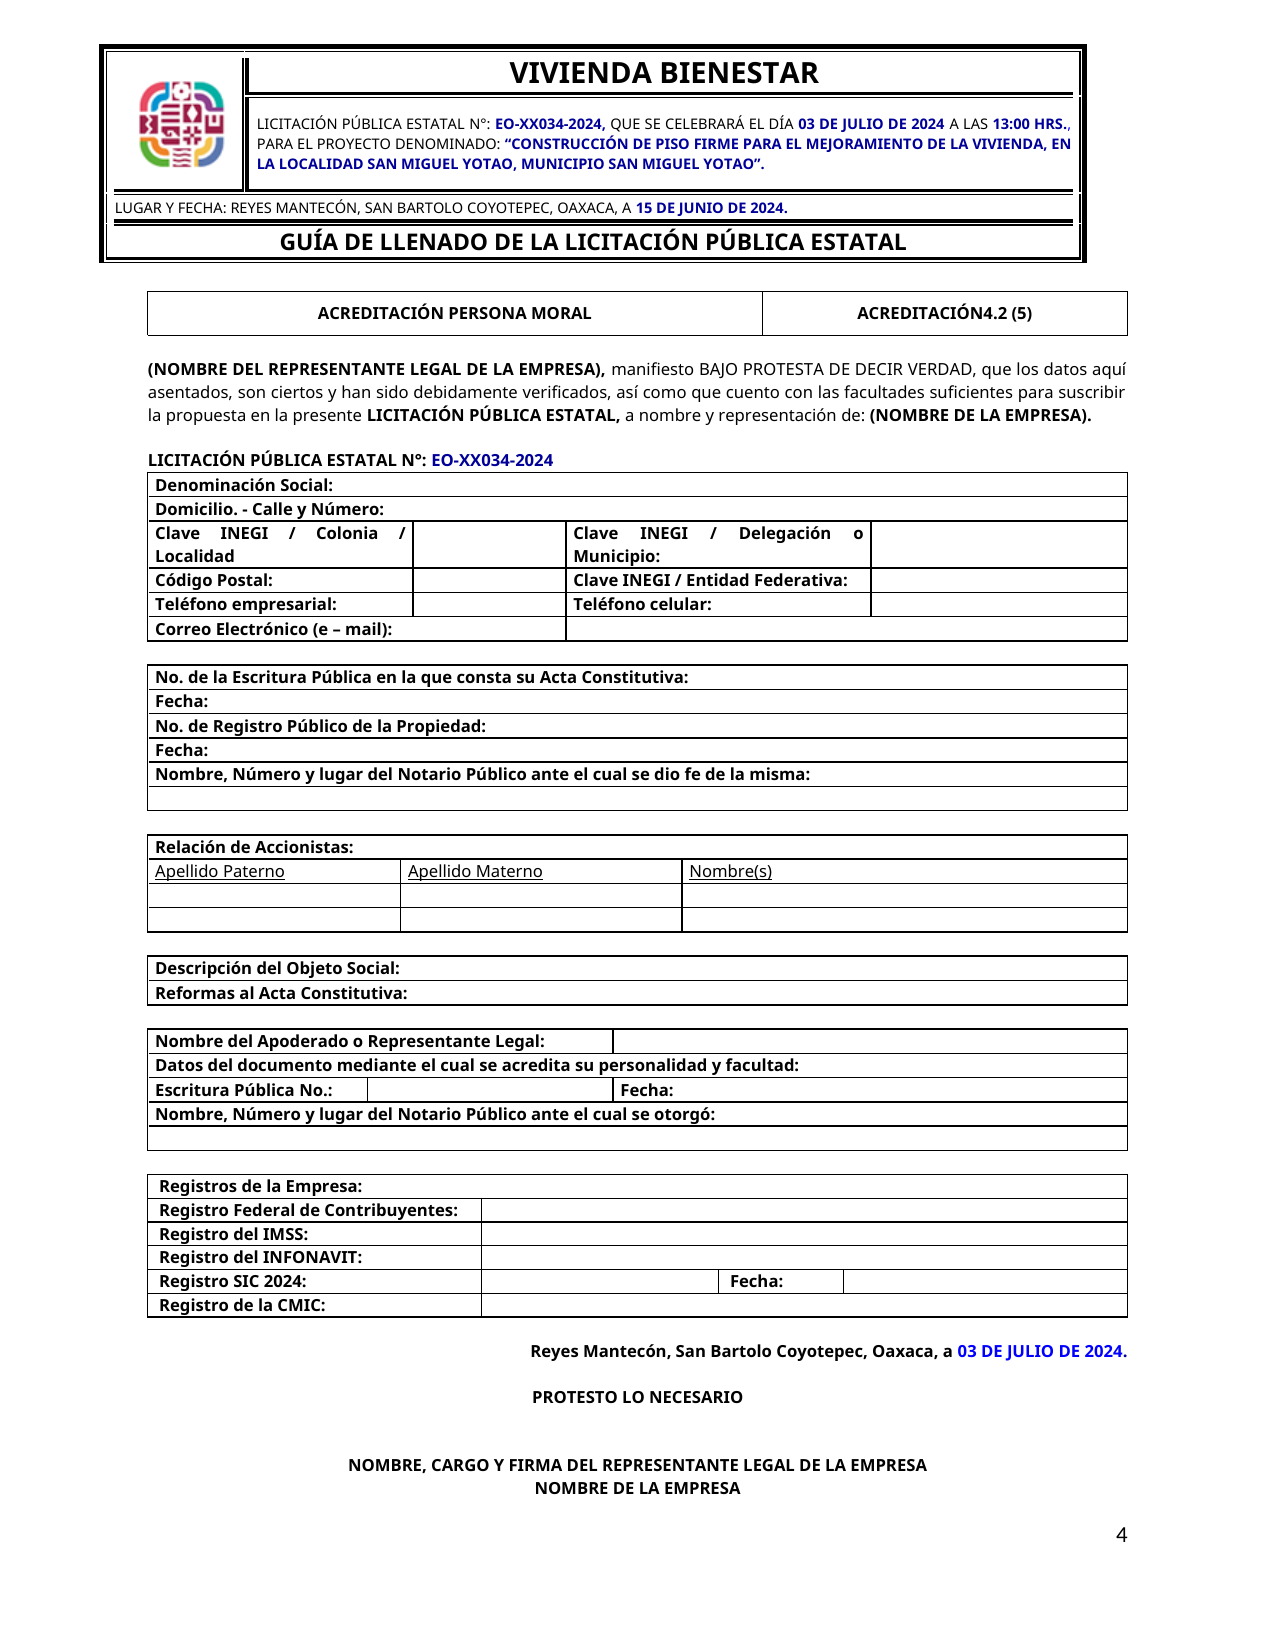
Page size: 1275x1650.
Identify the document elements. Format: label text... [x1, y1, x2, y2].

table_header [614, 1030, 1127, 1052]
table_cell [482, 1223, 1127, 1245]
text NOMBRE DE LA EMPRESA [148, 1476, 1127, 1499]
table_cell Registro Federal de Contribuyentes: [148, 1199, 481, 1221]
table_header Descripción del Objeto Social: [148, 957, 1127, 980]
table_cell [683, 884, 1127, 907]
table_cell [567, 617, 1127, 640]
table_cell Fecha: [614, 1078, 1127, 1101]
text NOMBRE, CARGO Y FIRMA DEL REPRESENTANTE LEGAL DE LA EMPRESA [148, 1454, 1127, 1476]
table_cell [482, 1246, 1127, 1269]
text Reyes Mantecón, San Bartolo Coyotepec, Oaxaca, a 03 DE JULIO DE 2024. [148, 1340, 1127, 1363]
table_cell Clave INEGI / Delegación o Municipio: [567, 522, 870, 567]
table_cell Fecha: [148, 738, 1127, 761]
table_cell [401, 884, 681, 907]
table_cell [844, 1270, 1127, 1293]
table_cell Fecha: [719, 1270, 843, 1293]
table_cell Reformas al Acta Constitutiva: [148, 981, 1127, 1004]
text LICITACIÓN PÚBLICA ESTATAL N°: EO-XX034-2024 [148, 449, 1127, 472]
table_cell Código Postal: [148, 568, 412, 591]
table_cell Clave INEGI / Entidad Federativa: [567, 569, 870, 591]
table_cell Datos del documento mediante el cual se acredita su personalidad y facultad: [148, 1054, 1127, 1077]
table_header Registros de la Empresa: [148, 1175, 1127, 1198]
table_cell Nombre, Número y lugar del Notario Público ante el cual se otorgó: [148, 1102, 1127, 1125]
table_cell Clave INEGI / Colonia / Localidad [148, 521, 412, 567]
table_cell [872, 522, 1127, 567]
table_header ACREDITACIÓN4.2 (5) [763, 292, 1127, 335]
table_cell Correo Electrónico (e – mail): [148, 617, 565, 640]
table_cell [482, 1199, 1127, 1221]
table_header Denominación Social: [148, 473, 1127, 496]
table_header No. de la Escritura Pública en la que consta su Acta Constitutiva: [148, 666, 1127, 688]
table_cell No. de Registro Público de la Propiedad: [148, 714, 1127, 737]
table_cell Apellido Materno [401, 860, 681, 883]
table_cell [148, 908, 400, 931]
table_cell [148, 884, 400, 907]
table_cell [482, 1294, 1127, 1316]
table_cell [414, 593, 565, 616]
table_cell Teléfono empresarial: [148, 593, 412, 616]
table_cell [148, 1126, 1127, 1149]
text (NOMBRE DEL REPRESENTANTE LEGAL DE LA EMPRESA), manifiesto BAJO PROTESTA DE DECIR VERDAD, que los datos aquí asentados, son ciertos y han sido debidamente verificados, así como que cuento con las facultades suficientes para suscribir la propuesta en la presente LICITACIÓN PÚBLICA ESTATAL, a nombre y representación de: (NOMBRE DE LA EMPRESA). [148, 358, 1127, 426]
table_cell Registro del INFONAVIT: [148, 1246, 481, 1269]
table_cell [148, 787, 1127, 810]
table_cell Registro de la CMIC: [148, 1294, 481, 1316]
table_cell [872, 593, 1127, 616]
table_cell [872, 569, 1127, 591]
table_cell Nombre(s) [683, 860, 1127, 883]
table_cell Nombre, Número y lugar del Notario Público ante el cual se dio fe de la misma: [148, 762, 1127, 786]
table_cell [368, 1078, 612, 1101]
table_cell [401, 908, 681, 931]
table_cell [414, 522, 565, 567]
table_cell [482, 1270, 718, 1293]
table_cell [414, 569, 565, 591]
picture [128, 73, 235, 173]
table_cell Teléfono celular: [567, 593, 870, 616]
text PROTESTO LO NECESARIO [148, 1386, 1127, 1408]
table_cell [683, 908, 1127, 931]
table_cell Domicilio. - Calle y Número: [148, 497, 1127, 520]
table_cell Fecha: [148, 690, 1127, 713]
table_cell Apellido Paterno [148, 859, 400, 883]
table_cell Registro del IMSS: [148, 1223, 481, 1245]
table_cell Escritura Pública No.: [148, 1078, 367, 1101]
table_cell Registro SIC 2024: [148, 1270, 481, 1293]
table_header Nombre del Apoderado o Representante Legal: [148, 1030, 612, 1052]
table_header Relación de Accionistas: [148, 836, 1127, 858]
table_header ACREDITACIÓN PERSONA MORAL [148, 292, 762, 335]
